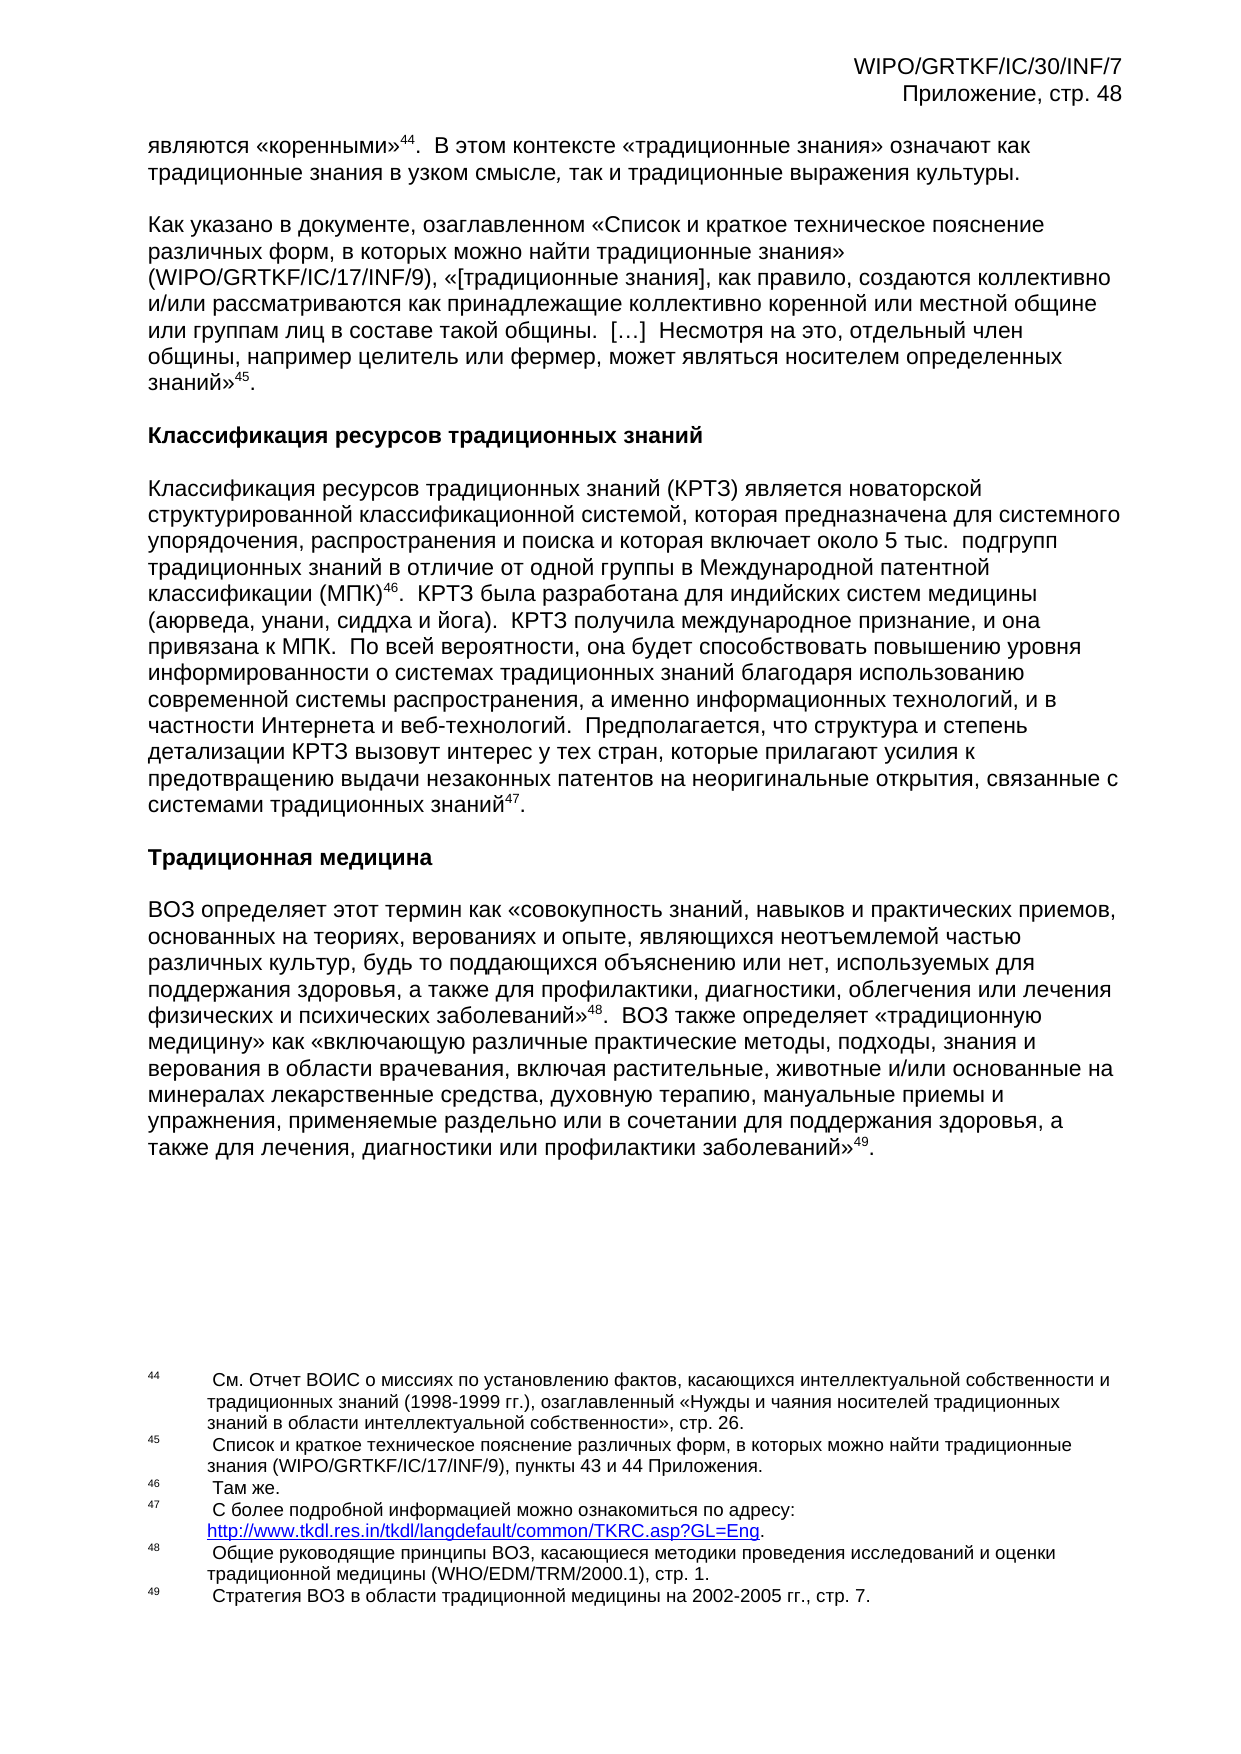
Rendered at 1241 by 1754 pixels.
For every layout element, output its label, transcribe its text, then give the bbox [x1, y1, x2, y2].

text ВОЗ определяет этот термин как «совокупность знаний, навыков и практических приемов, основанных на теориях, верованиях и опыте, являющихся неотъемлемой частью различных культур, будь то поддающихся объяснению или нет, используемых для поддержания здоровья, а также для профилактики, диагностики, облегчения или лечения физических и психических заболеваний». ВОЗ также определяет «традиционную медицину» как «включающую различные практические методы, подходы, знания и верования в области врачевания, включая растительные, животные и/или основанные на минералах лекарственные средства, духовную терапию, мануальные приемы и упражнения, применяемые раздельно или в сочетании для поддержания здоровья, а также для лечения, диагностики или профилактики заболеваний». [148, 896, 1122, 1160]
text Классификация ресурсов традиционных знаний [148, 422, 1122, 448]
text Как указано в документе, озаглавленном «Список и краткое техническое пояснение различных форм, в которых можно найти традиционные знания» (WIPO/GRTKF/IC/17/INF/9), «[традиционные знания], как правило, создаются коллективно и/или рассматриваются как принадлежащие коллективно коренной или местной общине или группам лиц в составе такой общины. […] Несмотря на это, отдельный член общины, например целитель или фермер, может являться носителем определенных знаний». [148, 211, 1122, 396]
text Традиционная медицина [148, 844, 1122, 870]
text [148, 132, 1122, 185]
text Классификация ресурсов традиционных знаний (КРТЗ) является новаторской структурированной классификационной системой, которая предназначена для системного упорядочения, распространения и поиска и которая включает около 5 тыс. подгрупп традиционных знаний в отличие от одной группы в Международной патентной классификации (МПК). КРТЗ была разработана для индийских систем медицины (аюрведа, унани, сиддха и йога). КРТЗ получила международное признание, и она привязана к МПК. По всей вероятности, она будет способствовать повышению уровня информированности о системах традиционных знаний благодаря использованию современной системы распространения, а именно информационных технологий, и в частности Интернета и веб-технологий. Предполагается, что структура и степень детализации КРТЗ вызовут интерес у тех стран, которые прилагают усилия к предотвращению выдачи незаконных патентов на неоригинальные открытия, связанные с системами традиционных знаний. [148, 475, 1122, 817]
